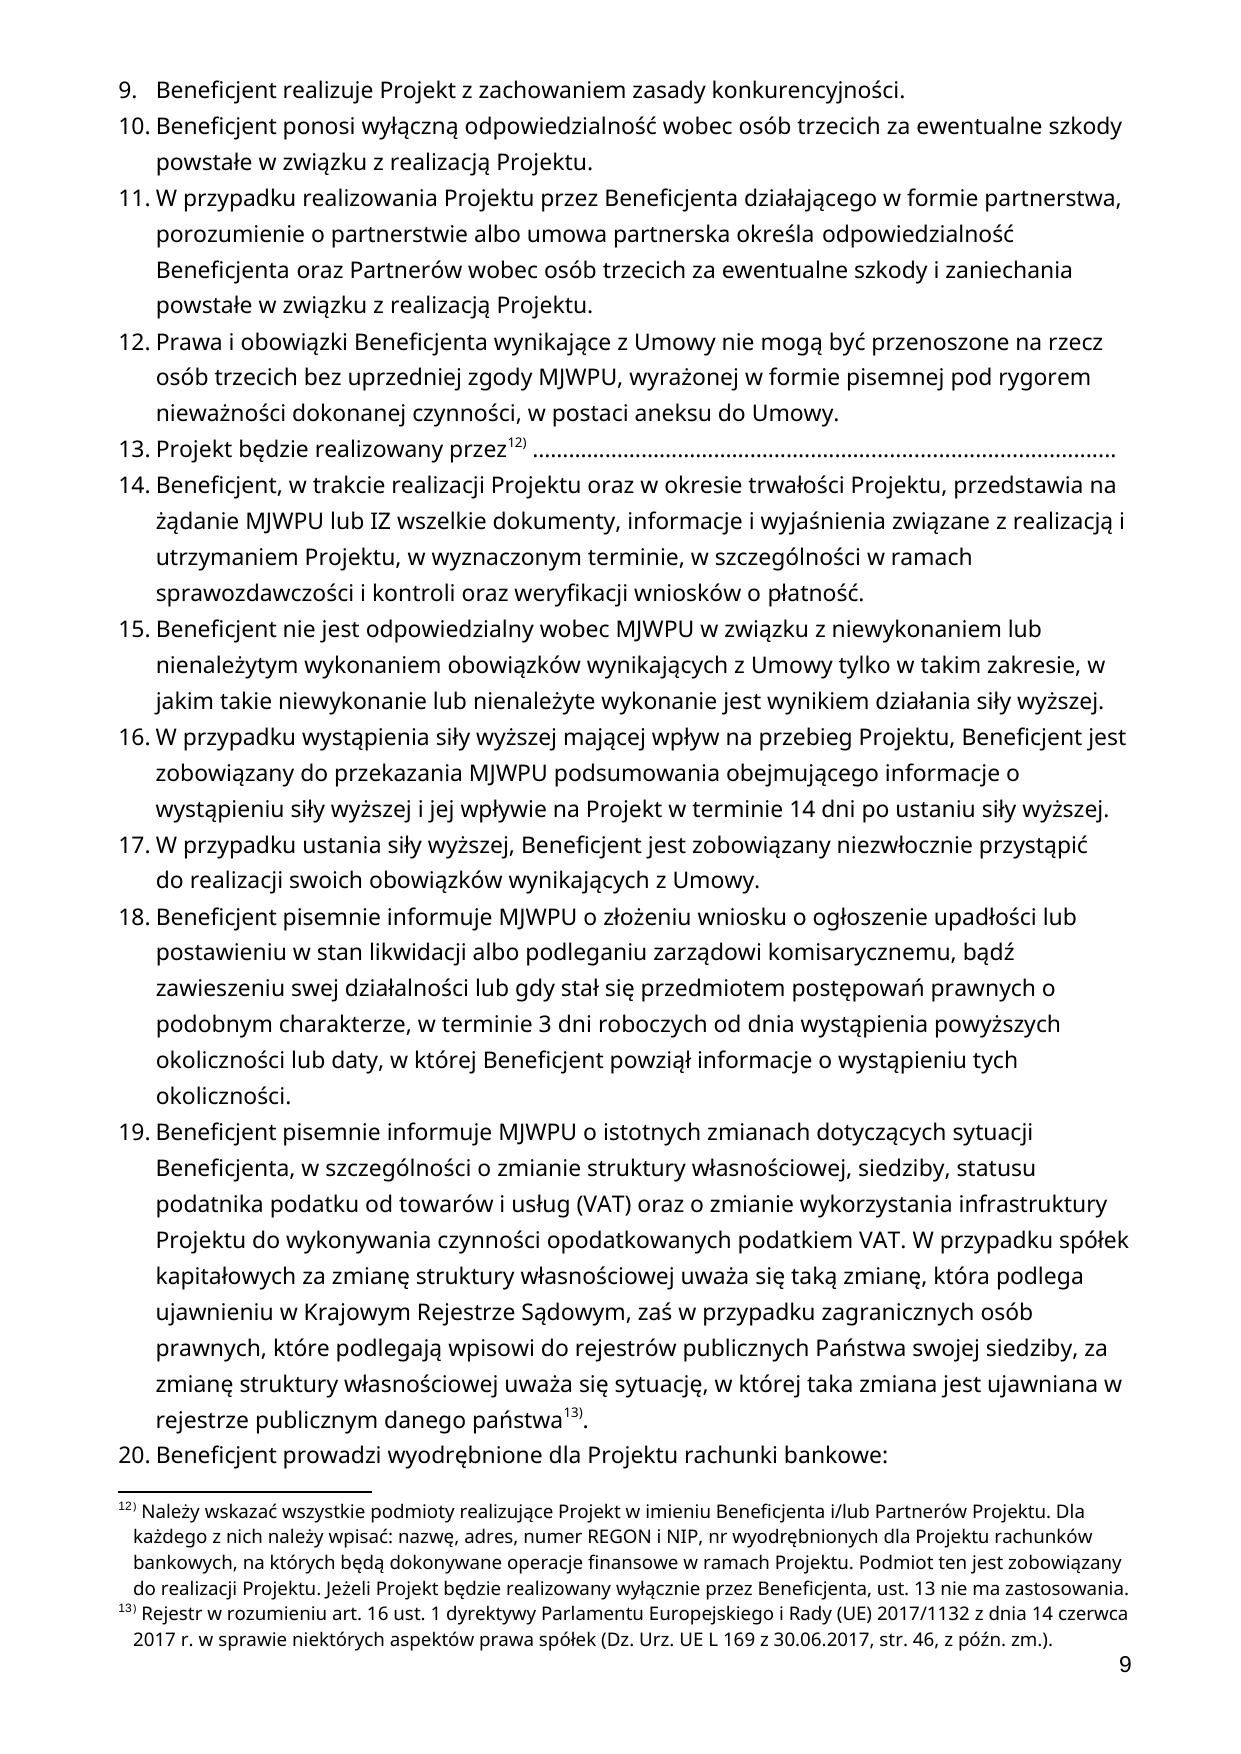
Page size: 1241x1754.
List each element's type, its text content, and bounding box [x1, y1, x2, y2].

list W przypadku wystąpienia siły wyższej mającej wpływ na przebieg Projektu, Beneficjent jest zobowiązany do przekazania MJWPU podsumowania obejmującego informacje o wystąpieniu siły wyższej i jej wpływie na Projekt w terminie 14 dni po ustaniu siły wyższej. [118, 721, 1132, 824]
list Beneficjent pisemnie informuje MJWPU o złożeniu wniosku o ogłoszenie upadłości lub postawieniu w stan likwidacji albo podleganiu zarządowi komisarycznemu, bądź zawieszeniu swej działalności lub gdy stał się przedmiotem postępowań prawnych o podobnym charakterze, w terminie 3 dni roboczych od dnia wystąpienia powyższych okoliczności lub daty, w której Beneficjent powziął informacje o wystąpieniu tych okoliczności. [118, 900, 1132, 1111]
list Beneficjent realizuje Projekt z zachowaniem zasady konkurencyjności. [118, 74, 1132, 105]
list Projekt będzie realizowany przez) ………………………………………..………........................................ [118, 433, 1132, 464]
list Beneficjent, w trakcie realizacji Projektu oraz w okresie trwałości Projektu, przedstawia na żądanie MJWPU lub IZ wszelkie dokumenty, informacje i wyjaśnienia związane z realizacją i utrzymaniem Projektu, w wyznaczonym terminie, w szczególności w ramach sprawozdawczości i kontroli oraz weryfikacji wniosków o płatność. [118, 469, 1132, 608]
list Beneficjent pisemnie informuje MJWPU o istotnych zmianach dotyczących sytuacji Beneficjenta, w szczególności o zmianie struktury własnościowej, siedziby, statusu podatnika podatku od towarów i usług (VAT) oraz o zmianie wykorzystania infrastruktury Projektu do wykonywania czynności opodatkowanych podatkiem VAT. W przypadku spółek kapitałowych za zmianę struktury własnościowej uważa się taką zmianę, która podlega ujawnieniu w Krajowym Rejestrze Sądowym, zaś w przypadku zagranicznych osób prawnych, które podlegają wpisowi do rejestrów publicznych Państwa swojej siedziby, za zmianę struktury własnościowej uważa się sytuację, w której taka zmiana jest ujawniana w rejestrze publicznym danego państwa). [118, 1116, 1132, 1435]
list W przypadku realizowania Projektu przez Beneficjenta działającego w formie partnerstwa, porozumienie o partnerstwie albo umowa partnerska określa odpowiedzialność Beneficjenta oraz Partnerów wobec osób trzecich za ewentualne szkody i zaniechania powstałe w związku z realizacją Projektu. [118, 182, 1132, 321]
list Beneficjent prowadzi wyodrębnione dla Projektu rachunki bankowe: [118, 1439, 1132, 1471]
list Prawa i obowiązki Beneficjenta wynikające z Umowy nie mogą być przenoszone na rzecz osób trzecich bez uprzedniej zgody MJWPU, wyrażonej w formie pisemnej pod rygorem nieważności dokonanej czynności, w postaci aneksu do Umowy. [118, 325, 1132, 428]
list Beneficjent nie jest odpowiedzialny wobec MJWPU w związku z niewykonaniem lub nienależytym wykonaniem obowiązków wynikających z Umowy tylko w takim zakresie, w jakim takie niewykonanie lub nienależyte wykonanie jest wynikiem działania siły wyższej. [118, 613, 1132, 716]
list W przypadku ustania siły wyższej, Beneficjent jest zobowiązany niezwłocznie przystąpić do realizacji swoich obowiązków wynikających z Umowy. [118, 828, 1132, 896]
list Beneficjent ponosi wyłączną odpowiedzialność wobec osób trzecich za ewentualne szkody powstałe w związku z realizacją Projektu. [118, 110, 1132, 177]
